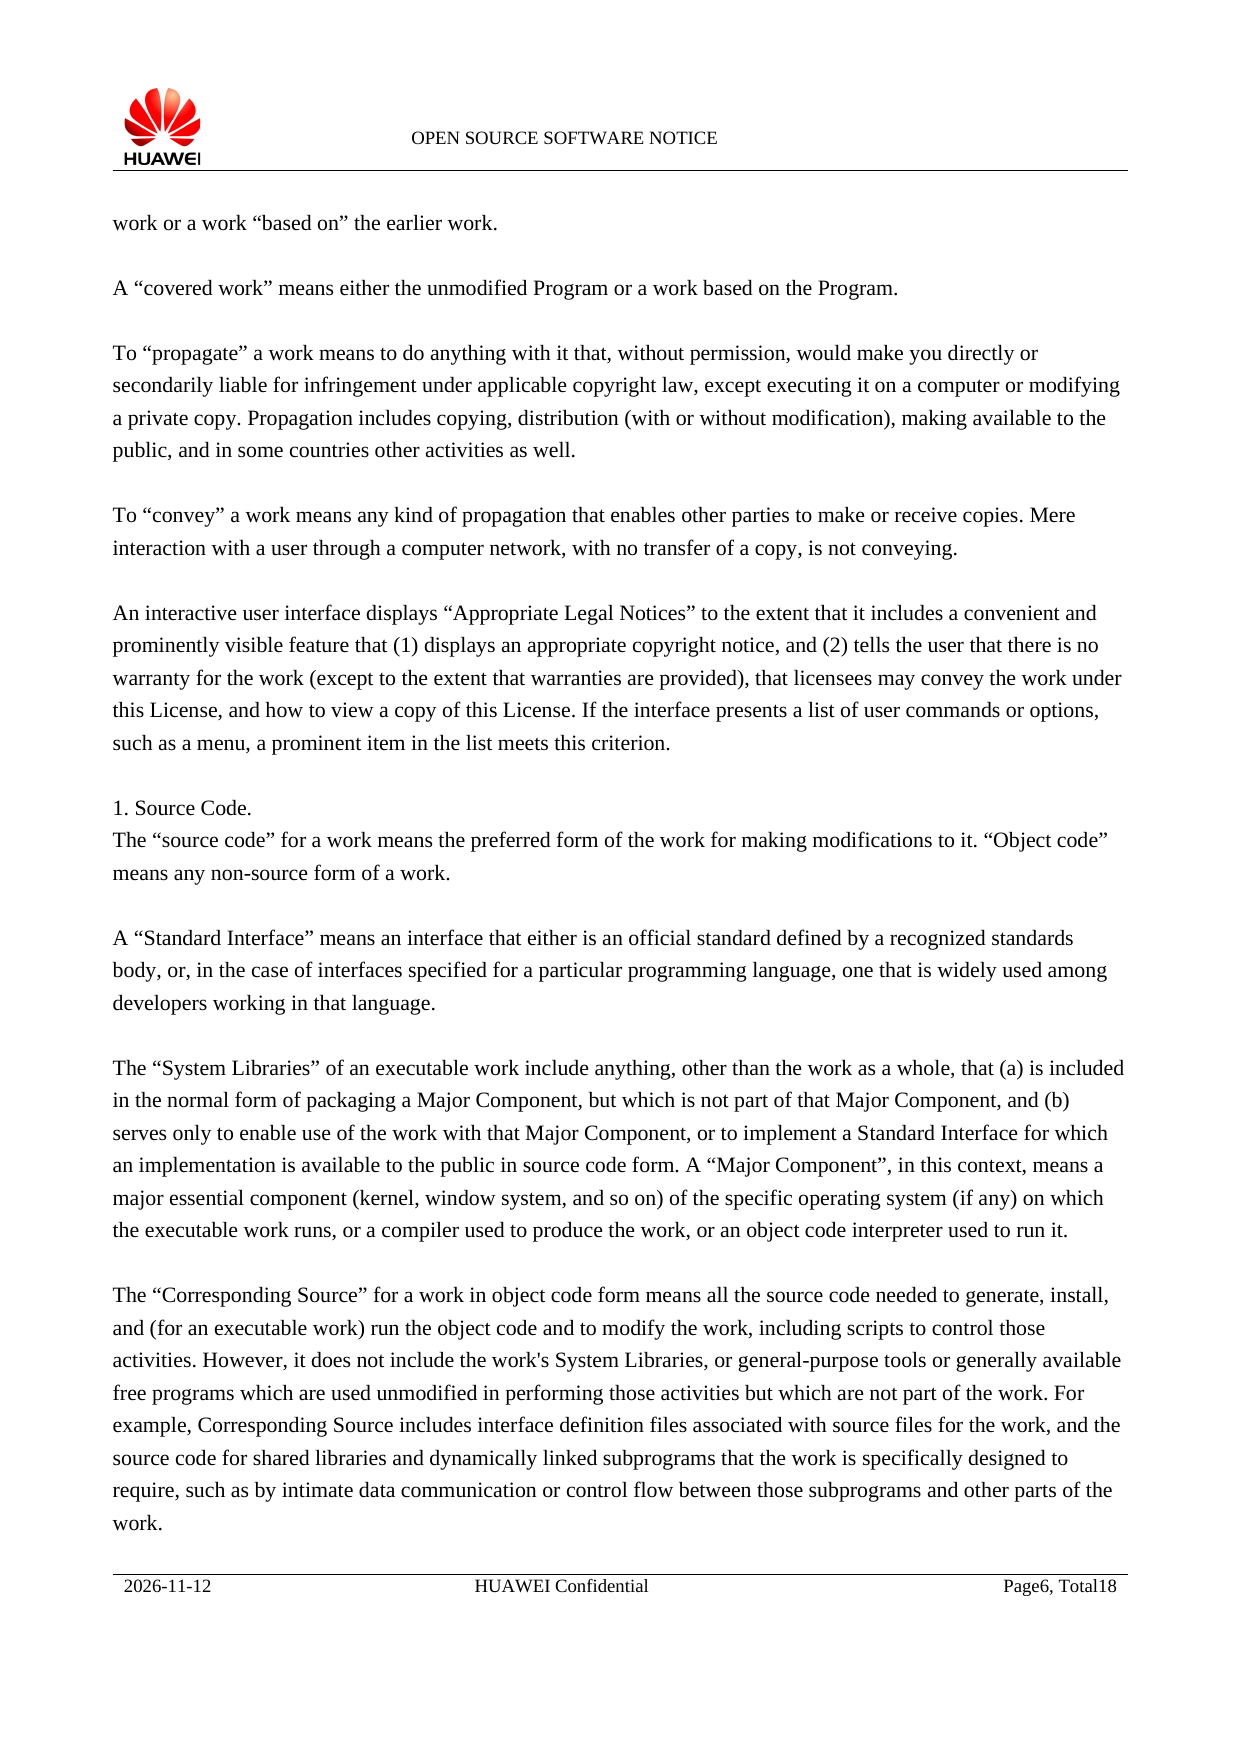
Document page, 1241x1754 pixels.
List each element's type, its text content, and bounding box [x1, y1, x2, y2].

picture [124, 88, 201, 165]
